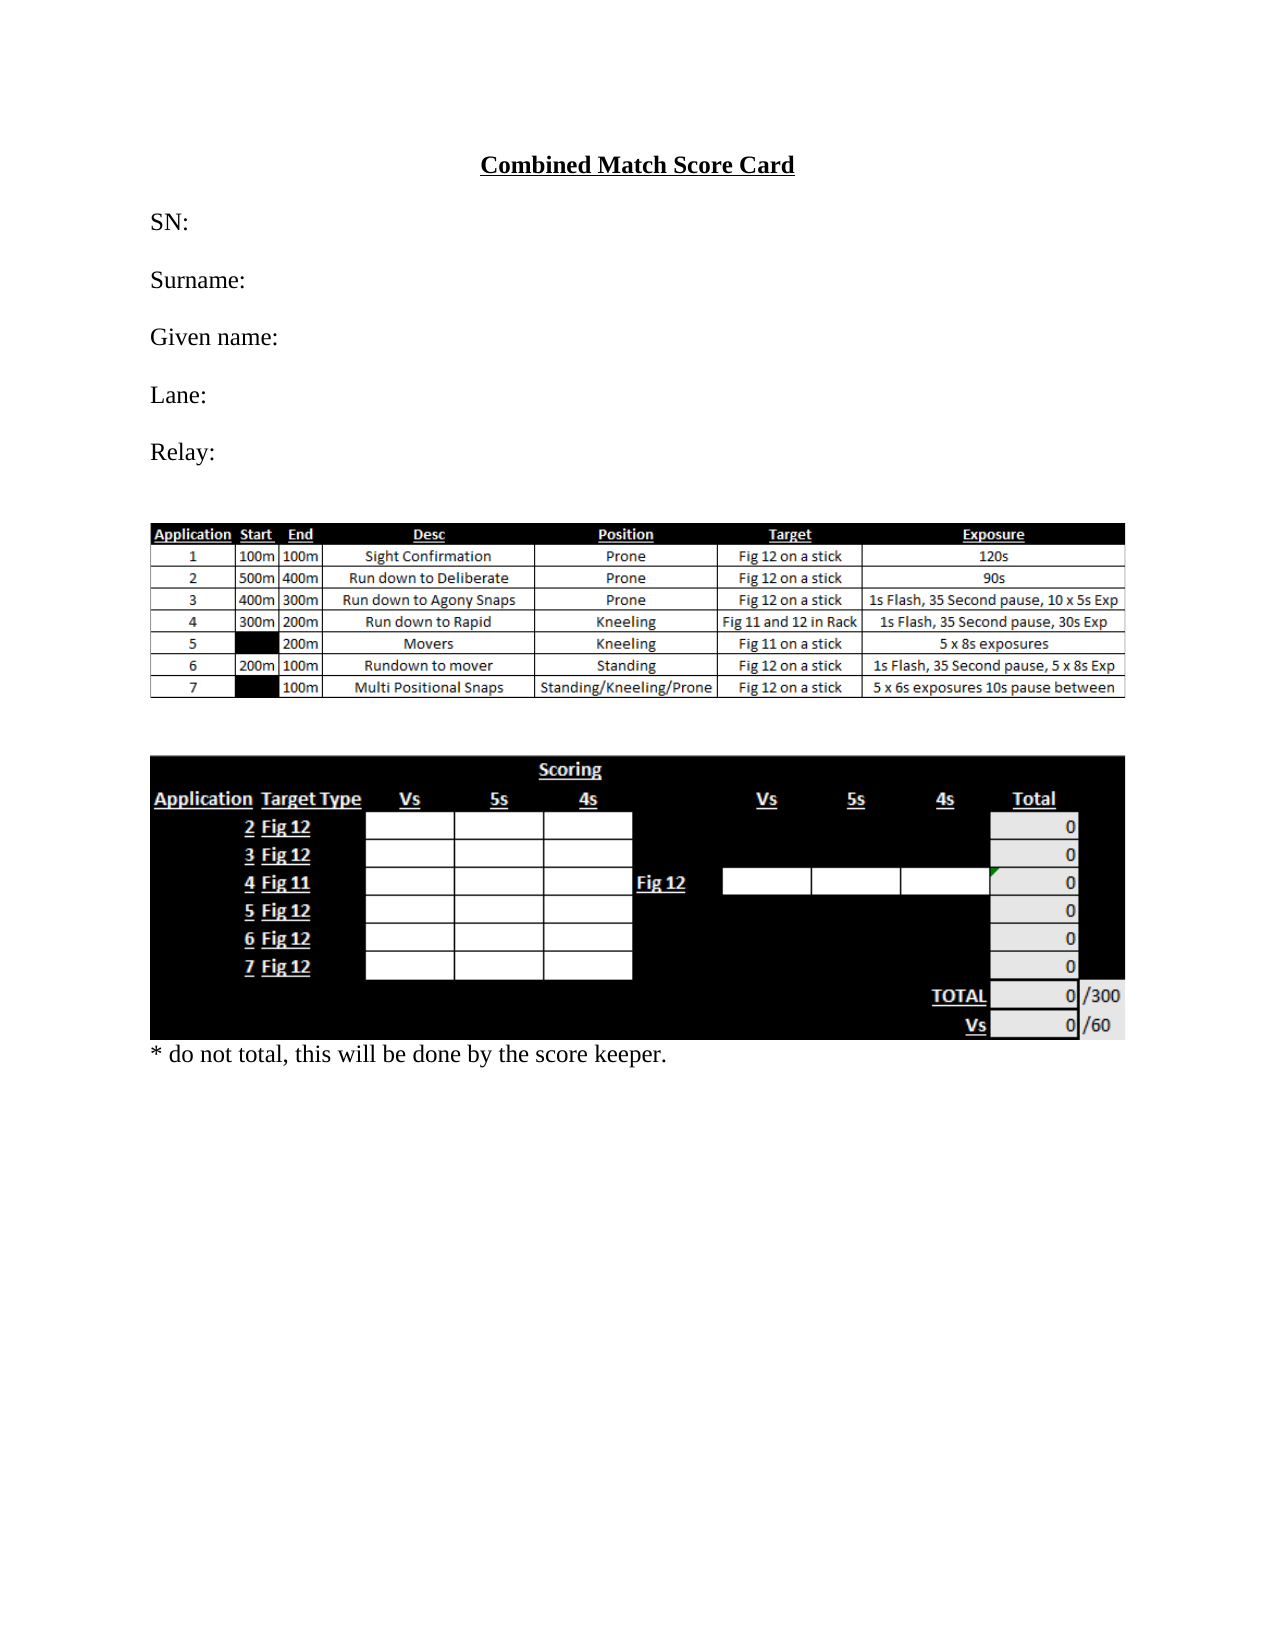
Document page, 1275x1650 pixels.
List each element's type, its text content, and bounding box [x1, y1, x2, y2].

text Given name: [150, 322, 1125, 351]
text Relay: [150, 437, 1125, 466]
text Surname: [150, 265, 1125, 294]
text * do not total, this will be done by the score keeper. [150, 1040, 1125, 1068]
text Combined Match Score Card [150, 150, 1125, 179]
picture [150, 523, 1125, 698]
picture [150, 755, 1125, 1040]
text Lane: [150, 380, 1125, 409]
text SN: [150, 207, 1125, 236]
